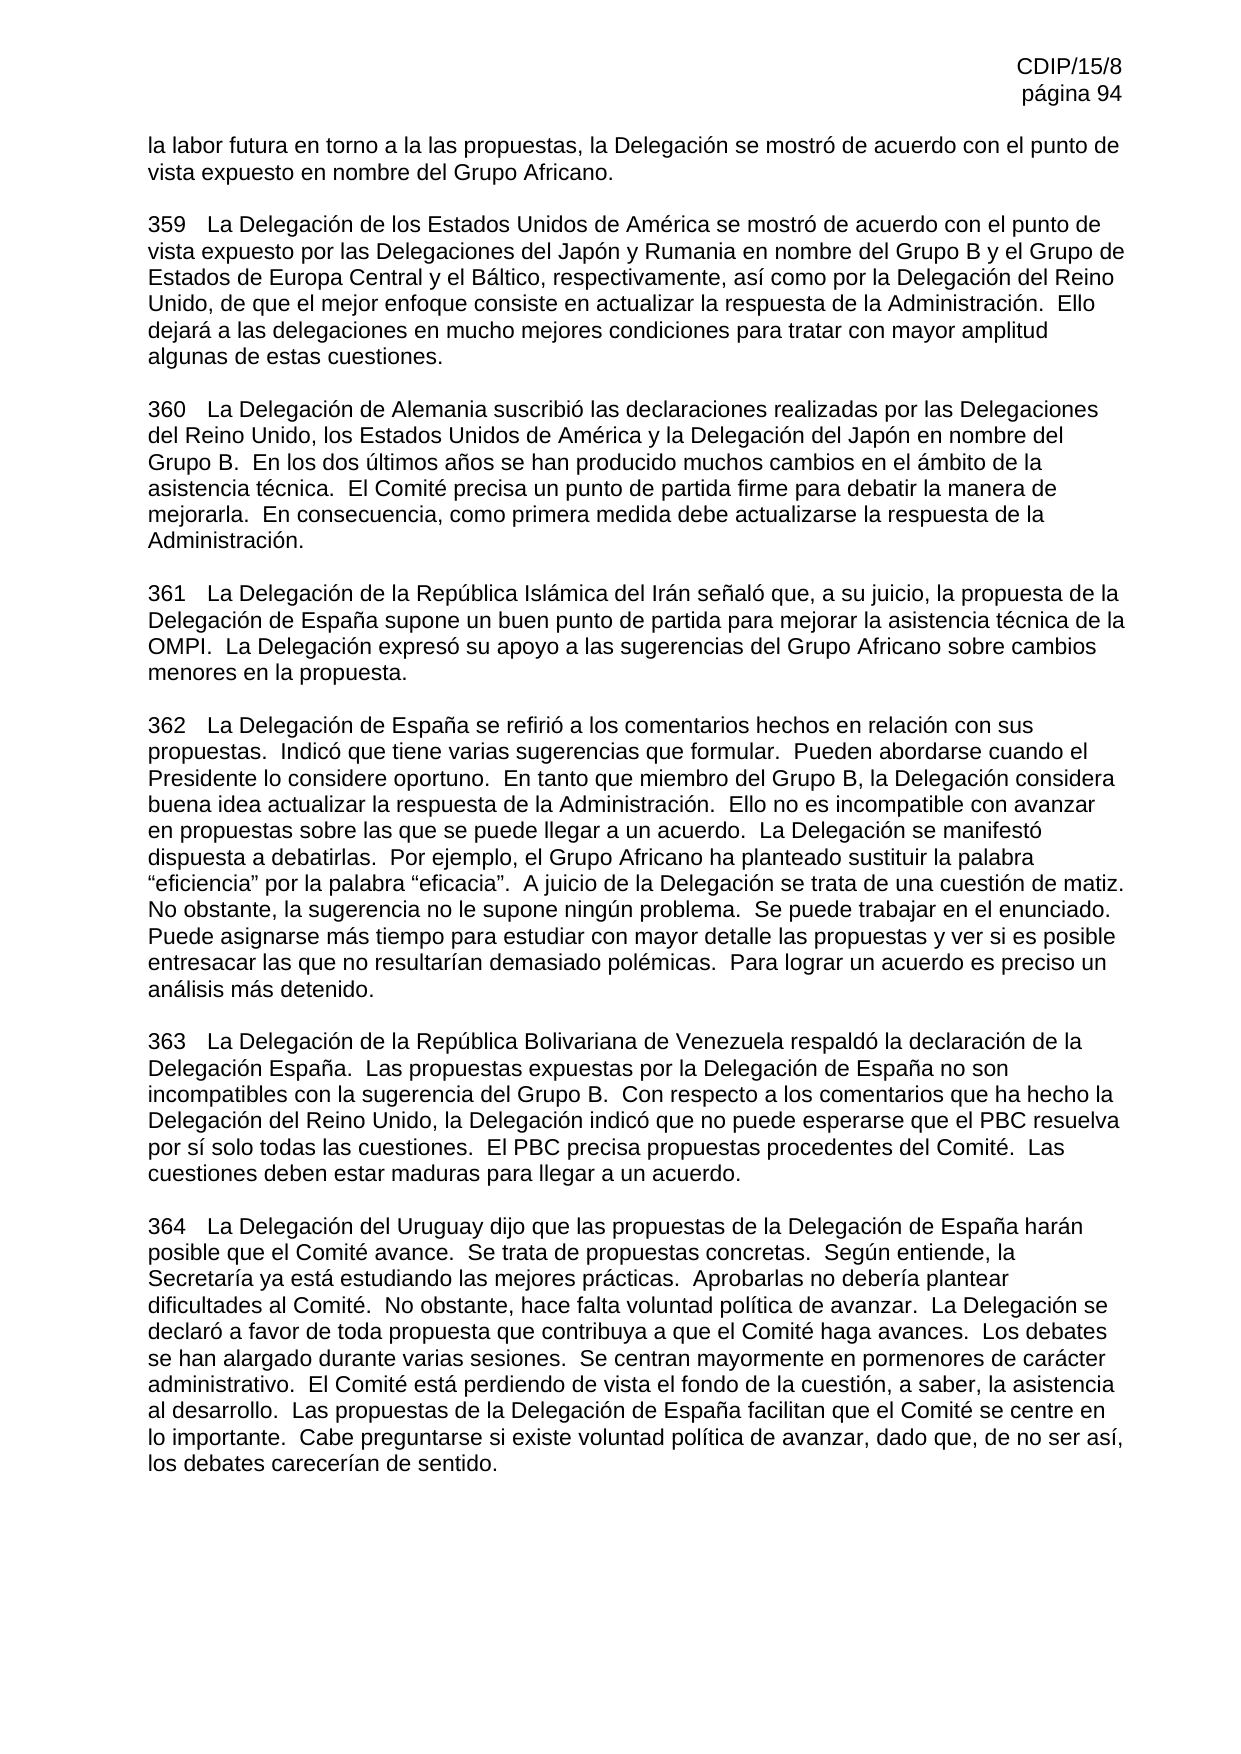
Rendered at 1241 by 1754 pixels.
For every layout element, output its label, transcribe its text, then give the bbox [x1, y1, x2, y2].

text La Delegación del Uruguay dijo que las propuestas de la Delegación de España harán posible que el Comité avance. Se trata de propuestas concretas. Según entiende, la Secretaría ya está estudiando las mejores prácticas. Aprobarlas no debería plantear dificultades al Comité. No obstante, hace falta voluntad política de avanzar. La Delegación se declaró a favor de toda propuesta que contribuya a que el Comité haga avances. Los debates se han alargado durante varias sesiones. Se centran mayormente en pormenores de carácter administrativo. El Comité está perdiendo de vista el fondo de la cuestión, a saber, la asistencia al desarrollo. Las propuestas de la Delegación de España facilitan que el Comité se centre en lo importante. Cabe preguntarse si existe voluntad política de avanzar, dado que, de no ser así, los debates carecerían de sentido. [148, 1213, 1126, 1476]
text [148, 132, 1126, 185]
text La Delegación de la República Bolivariana de Venezuela respaldó la declaración de la Delegación España. Las propuestas expuestas por la Delegación de España no son incompatibles con la sugerencia del Grupo B. Con respecto a los comentarios que ha hecho la Delegación del Reino Unido, la Delegación indicó que no puede esperarse que el PBC resuelva por sí solo todas las cuestiones. El PBC precisa propuestas procedentes del Comité. Las cuestiones deben estar maduras para llegar a un acuerdo. [148, 1028, 1126, 1186]
text La Delegación de los Estados Unidos de América se mostró de acuerdo con el punto de vista expuesto por las Delegaciones del Japón y Rumania en nombre del Grupo B y el Grupo de Estados de Europa Central y el Báltico, respectivamente, así como por la Delegación del Reino Unido, de que el mejor enfoque consiste en actualizar la respuesta de la Administración. Ello dejará a las delegaciones en mucho mejores condiciones para tratar con mayor amplitud algunas de estas cuestiones. [148, 211, 1126, 369]
text La Delegación de España se refirió a los comentarios hechos en relación con sus propuestas. Indicó que tiene varias sugerencias que formular. Pueden abordarse cuando el Presidente lo considere oportuno. En tanto que miembro del Grupo B, la Delegación considera buena idea actualizar la respuesta de la Administración. Ello no es incompatible con avanzar en propuestas sobre las que se puede llegar a un acuerdo. La Delegación se manifestó dispuesta a debatirlas. Por ejemplo, el Grupo Africano ha planteado sustituir la palabra “eficiencia” por la palabra “eficacia”. A juicio de la Delegación se trata de una cuestión de matiz. No obstante, la sugerencia no le supone ningún problema. Se puede trabajar en el enunciado. Puede asignarse más tiempo para estudiar con mayor detalle las propuestas y ver si es posible entresacar las que no resultarían demasiado polémicas. Para lograr un acuerdo es preciso un análisis más detenido. [148, 712, 1126, 1002]
text La Delegación de Alemania suscribió las declaraciones realizadas por las Delegaciones del Reino Unido, los Estados Unidos de América y la Delegación del Japón en nombre del Grupo B. En los dos últimos años se han producido muchos cambios en el ámbito de la asistencia técnica. El Comité precisa un punto de partida firme para debatir la manera de mejorarla. En consecuencia, como primera medida debe actualizarse la respuesta de la Administración. [148, 396, 1126, 554]
text La Delegación de la República Islámica del Irán señaló que, a su juicio, la propuesta de la Delegación de España supone un buen punto de partida para mejorar la asistencia técnica de la OMPI. La Delegación expresó su apoyo a las sugerencias del Grupo Africano sobre cambios menores en la propuesta. [148, 580, 1126, 686]
